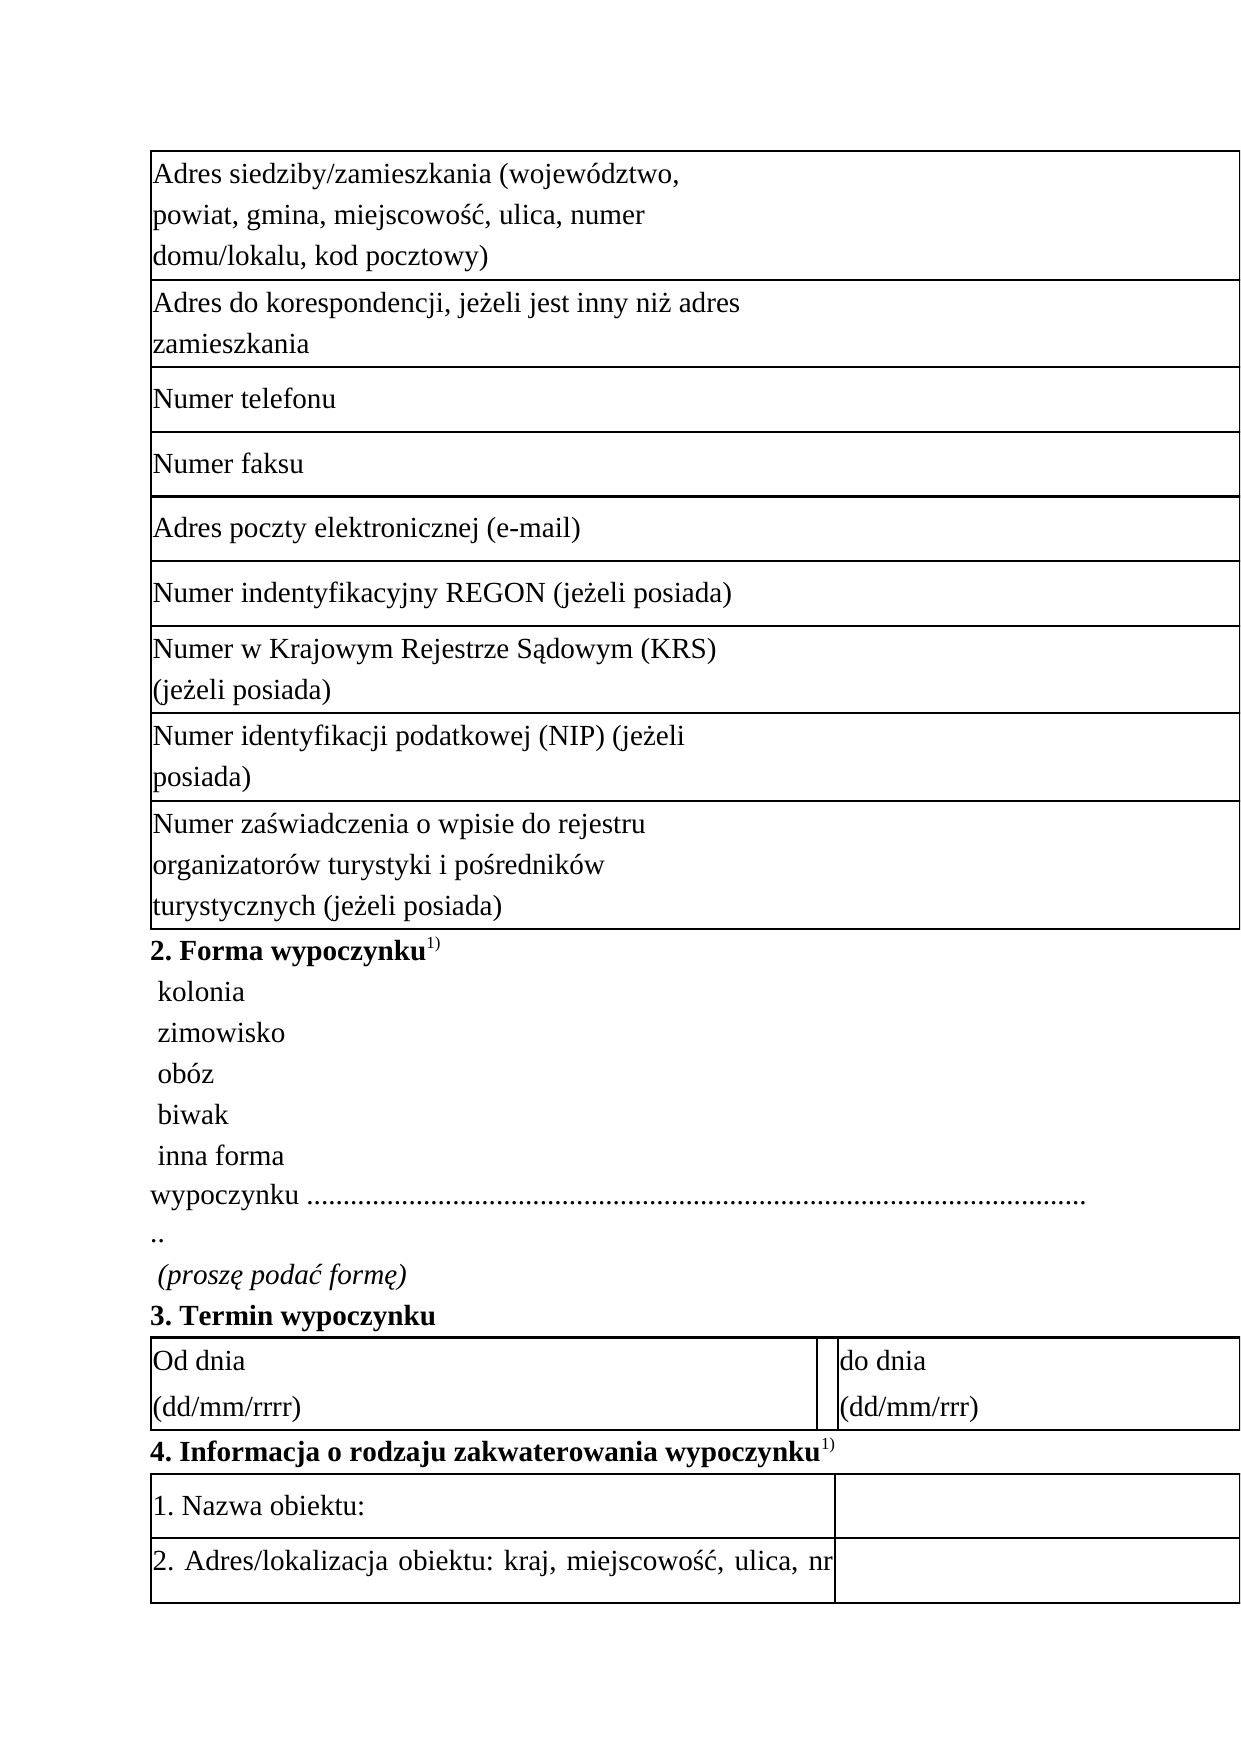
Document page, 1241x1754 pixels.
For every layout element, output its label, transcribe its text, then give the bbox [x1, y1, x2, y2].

text zimowisko [150, 1015, 1090, 1049]
table_header Numer identyfikacji podatkowej (NIP) (jeżeli posiada) [152, 714, 1239, 799]
text kolonia [150, 974, 1090, 1007]
table_header 1. Nazwa obiektu: [152, 1475, 834, 1537]
text obóz [150, 1056, 1090, 1090]
table_header Od dnia [152, 1339, 816, 1383]
text 4. Informacja o rodzaju zakwaterowania wypoczynku1) [150, 1434, 1090, 1467]
table_cell Numer w Krajowym Rejestrze Sądowym (KRS) (jeżeli posiada) [152, 627, 1239, 712]
text 2. Forma wypoczynku1) [150, 933, 1090, 966]
table_cell Numer faksu [152, 433, 1239, 495]
table_cell Numer telefonu [152, 368, 1239, 431]
table_header do dnia [839, 1339, 1239, 1383]
table_cell Adres do korespondencji, jeżeli jest inny niż adres zamieszkania [152, 281, 1239, 366]
text (proszę podać formę) [150, 1257, 1090, 1290]
table_cell (dd/mm/rrr) [839, 1383, 1239, 1429]
table_cell (dd/mm/rrrr) [152, 1383, 816, 1429]
table_cell Adres siedziby/zamieszkania (województwo, powiat, gmina, miejscowość, ulica, numer domu/lokalu, kod pocztowy) [152, 152, 1239, 279]
table_header [836, 1475, 1239, 1537]
table_header [818, 1339, 837, 1429]
table_cell [836, 1539, 1239, 1602]
table_cell Numer indentyfikacyjny REGON (jeżeli posiada) [152, 562, 1239, 624]
text biwak [150, 1097, 1090, 1131]
table_cell Numer zaświadczenia o wpisie do rejestru organizatorów turystyki i pośredników turystycznych (jeżeli posiada) [152, 802, 1239, 928]
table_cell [152, 1539, 834, 1602]
text inna forma wypoczynku ............................................................................................................. [150, 1138, 1090, 1249]
text 3. Termin wypoczynku [150, 1298, 1090, 1331]
table_cell Adres poczty elektronicznej (e-mail) [152, 498, 1239, 560]
